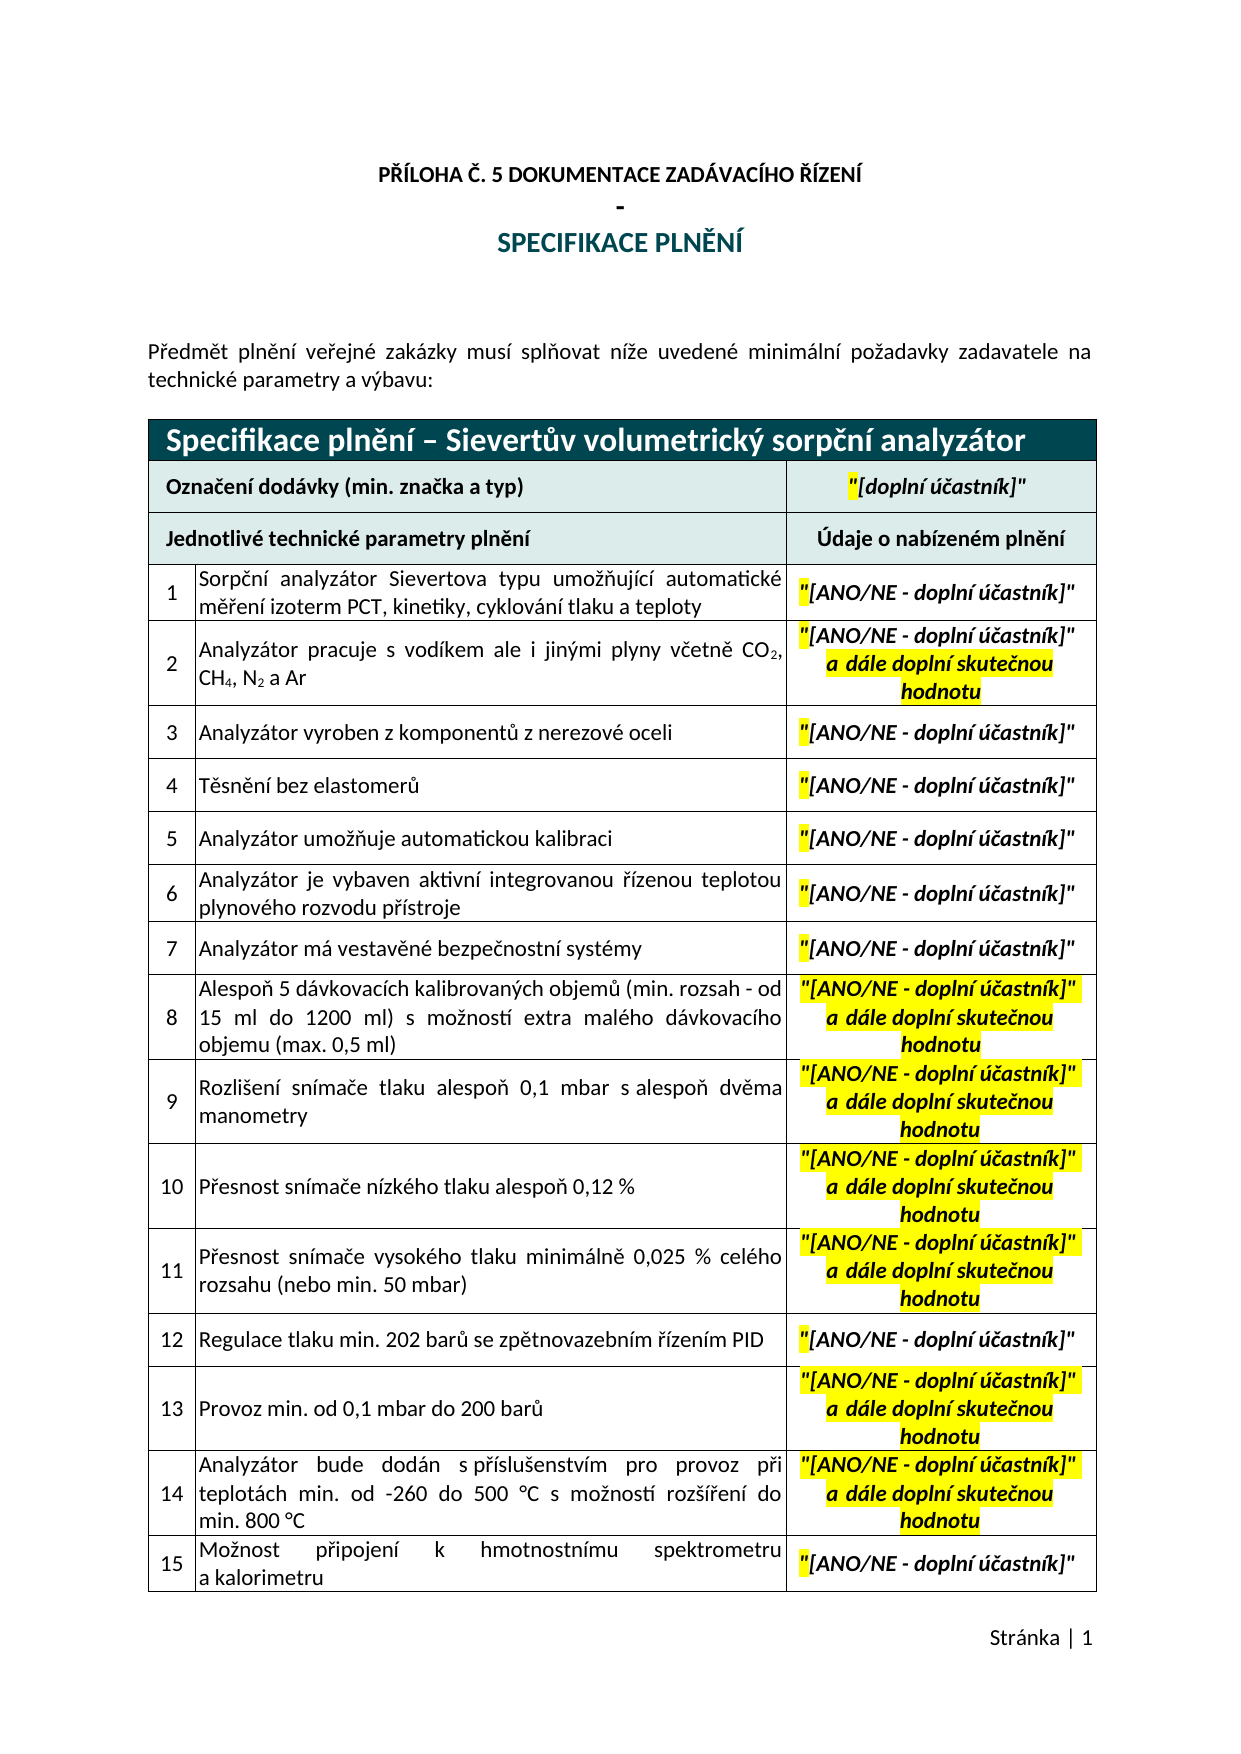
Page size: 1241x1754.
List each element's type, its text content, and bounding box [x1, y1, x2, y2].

table_cell "[ANO/NE - doplní účastník]" [787, 1314, 1096, 1366]
table_cell 4 [149, 759, 195, 811]
table_cell "[ANO/NE - doplní účastník]" [787, 565, 1096, 620]
table_cell 1 [149, 565, 195, 620]
table_cell "[ANO/NE - doplní účastník]" [787, 706, 1096, 758]
table_cell Analyzátor má vestavěné bezpečnostní systémy [196, 922, 786, 974]
text - [148, 188, 1093, 224]
table_header Specifikace plnění – Sievertův volumetrický sorpční analyzátor [149, 420, 1096, 460]
table_cell "[ANO/NE - doplní účastník]" [787, 812, 1096, 864]
table_cell Přesnost snímače nízkého tlaku alespoň 0,12 % [196, 1144, 786, 1228]
table_cell 14 [149, 1451, 195, 1535]
table_cell 8 [149, 975, 195, 1059]
table_cell Provoz min. od 0,1 mbar do 200 barů [196, 1367, 786, 1450]
table_cell "[ANO/NE - doplní účastník]" [787, 1536, 1096, 1591]
table_cell "[ANO/NE - doplní účastník]" a dále doplní skutečnou hodnotu [980, 1367, 1096, 1450]
text Předmět plnění veřejné zakázky musí splňovat níže uvedené minimální požadavky zadavatele na technické parametry a výbavu: [148, 337, 1093, 393]
table_cell "[ANO/NE - doplní účastník]" a dále doplní skutečnou hodnotu [787, 1367, 900, 1450]
table_cell "[ANO/NE - doplní účastník]" a dále doplní skutečnou hodnotu [980, 1144, 1096, 1228]
table_cell 2 [149, 621, 195, 705]
table_cell "[doplní účastník]" [787, 461, 1096, 512]
table_cell 12 [149, 1314, 195, 1366]
table_cell 7 [149, 922, 195, 974]
table_cell 13 [149, 1367, 195, 1450]
table_cell "[ANO/NE - doplní účastník]" [787, 865, 1096, 921]
table_cell Analyzátor vyroben z komponentů z nerezové oceli [196, 706, 786, 758]
table_cell "[ANO/NE - doplní účastník]" a dále doplní skutečnou hodnotu [787, 1229, 900, 1312]
table_cell Údaje o nabízeném plnění [787, 513, 1096, 564]
table_cell Přesnost snímače vysokého tlaku minimálně 0,025 % celého rozsahu (nebo min. 50 mbar) [196, 1229, 786, 1312]
table_cell Jednotlivé technické parametry plnění [149, 513, 786, 564]
table_cell "[ANO/NE - doplní účastník]" a dále doplní skutečnou hodnotu [981, 975, 1096, 1059]
table_cell Analyzátor je vybaven aktivní integrovanou řízenou teplotou plynového rozvodu přístroje [196, 865, 786, 921]
table_cell Analyzátor pracuje s vodíkem ale i jinými plyny včetně CO2, CH4, N2 a Ar [196, 621, 786, 705]
table_cell "[ANO/NE - doplní účastník]" [787, 922, 1096, 974]
table_cell "[ANO/NE - doplní účastník]" a dále doplní skutečnou hodnotu [787, 1060, 900, 1143]
table_cell "[ANO/NE - doplní účastník]" a dále doplní skutečnou hodnotu [787, 1451, 900, 1535]
table_cell Regulace tlaku min. 202 barů se zpětnovazebním řízením PID [196, 1314, 786, 1366]
table_cell Alespoň 5 dávkovacích kalibrovaných objemů (min. rozsah - od 15 ml do 1200 ml) s možností extra malého dávkovacího objemu (max. 0,5 ml) [196, 975, 786, 1059]
table_cell 5 [149, 812, 195, 864]
table_cell 10 [149, 1144, 195, 1228]
table_cell "[ANO/NE - doplní účastník]" a dále doplní skutečnou hodnotu [787, 975, 901, 1059]
table_cell 3 [149, 706, 195, 758]
table_cell Analyzátor bude dodán s příslušenstvím pro provoz při teplotách min. od -260 do 500 °C s možností rozšíření do min. 800 °C [196, 1451, 786, 1535]
text Příloha č. 5 dokumentace ZADÁVACÍHO řízení [148, 160, 1093, 188]
table_cell "[ANO/NE - doplní účastník]" [787, 759, 1096, 811]
table_cell 6 [149, 865, 195, 921]
table_cell "[ANO/NE - doplní účastník]" a dále doplní skutečnou hodnotu [787, 621, 1096, 705]
table_cell Označení dodávky (min. značka a typ) [149, 461, 786, 512]
table_cell Analyzátor umožňuje automatickou kalibraci [196, 812, 786, 864]
table_cell "[ANO/NE - doplní účastník]" a dále doplní skutečnou hodnotu [980, 1060, 1096, 1143]
table_cell 11 [149, 1229, 195, 1312]
table_cell Možnost připojení k hmotnostnímu spektrometru a kalorimetru [196, 1536, 786, 1591]
table_cell 9 [149, 1060, 195, 1143]
table_cell "[ANO/NE - doplní účastník]" a dále doplní skutečnou hodnotu [980, 1451, 1096, 1535]
table_cell Těsnění bez elastomerů [196, 759, 786, 811]
text Specifikace plnění [148, 224, 1093, 259]
table_cell "[ANO/NE - doplní účastník]" a dále doplní skutečnou hodnotu [980, 1229, 1096, 1312]
table_cell "[ANO/NE - doplní účastník]" a dále doplní skutečnou hodnotu [787, 1144, 900, 1228]
table_cell Sorpční analyzátor Sievertova typu umožňující automatické měření izoterm PCT, kinetiky, cyklování tlaku a teploty [196, 565, 786, 620]
table_cell 15 [149, 1536, 195, 1591]
table_cell Rozlišení snímače tlaku alespoň 0,1 mbar s alespoň dvěma manometry [196, 1060, 786, 1143]
